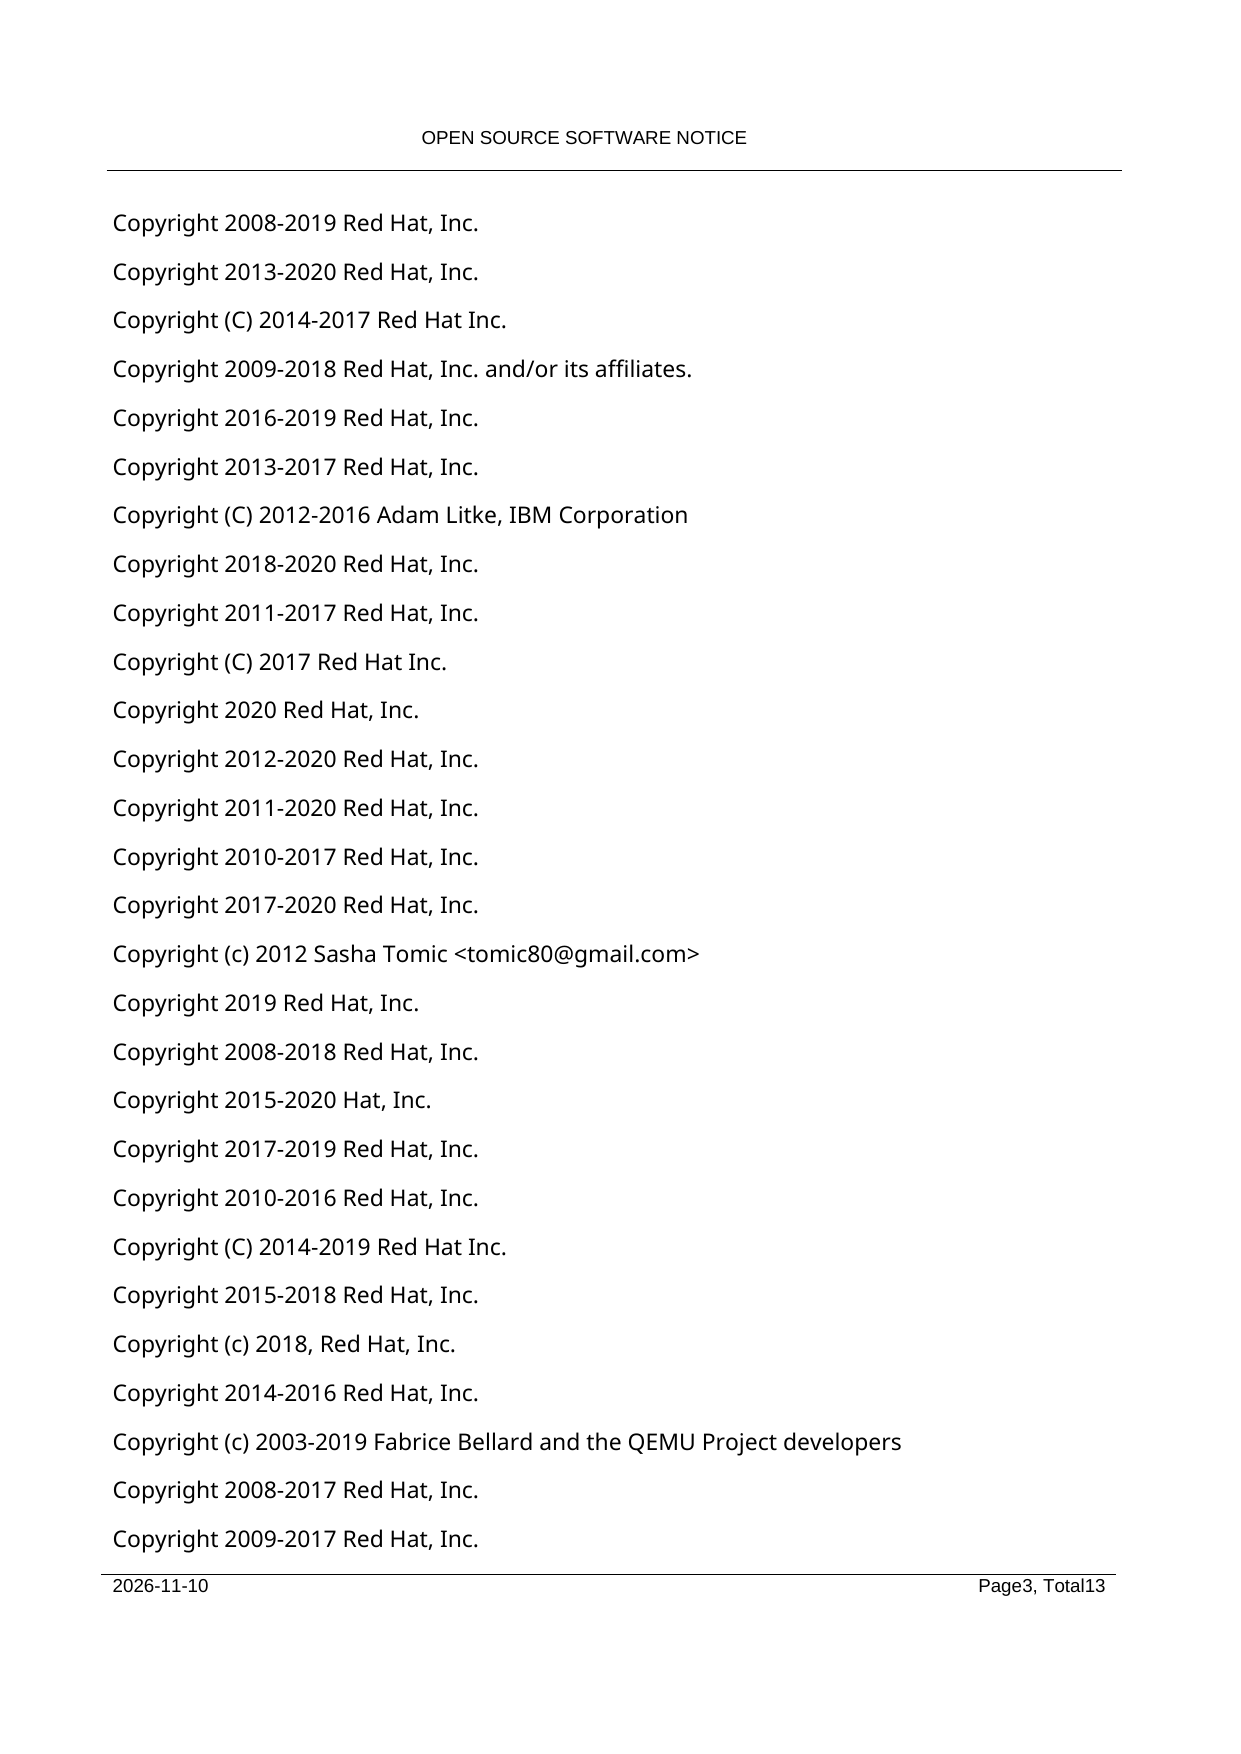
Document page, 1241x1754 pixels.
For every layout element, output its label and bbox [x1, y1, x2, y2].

text [112, 206, 1128, 1555]
